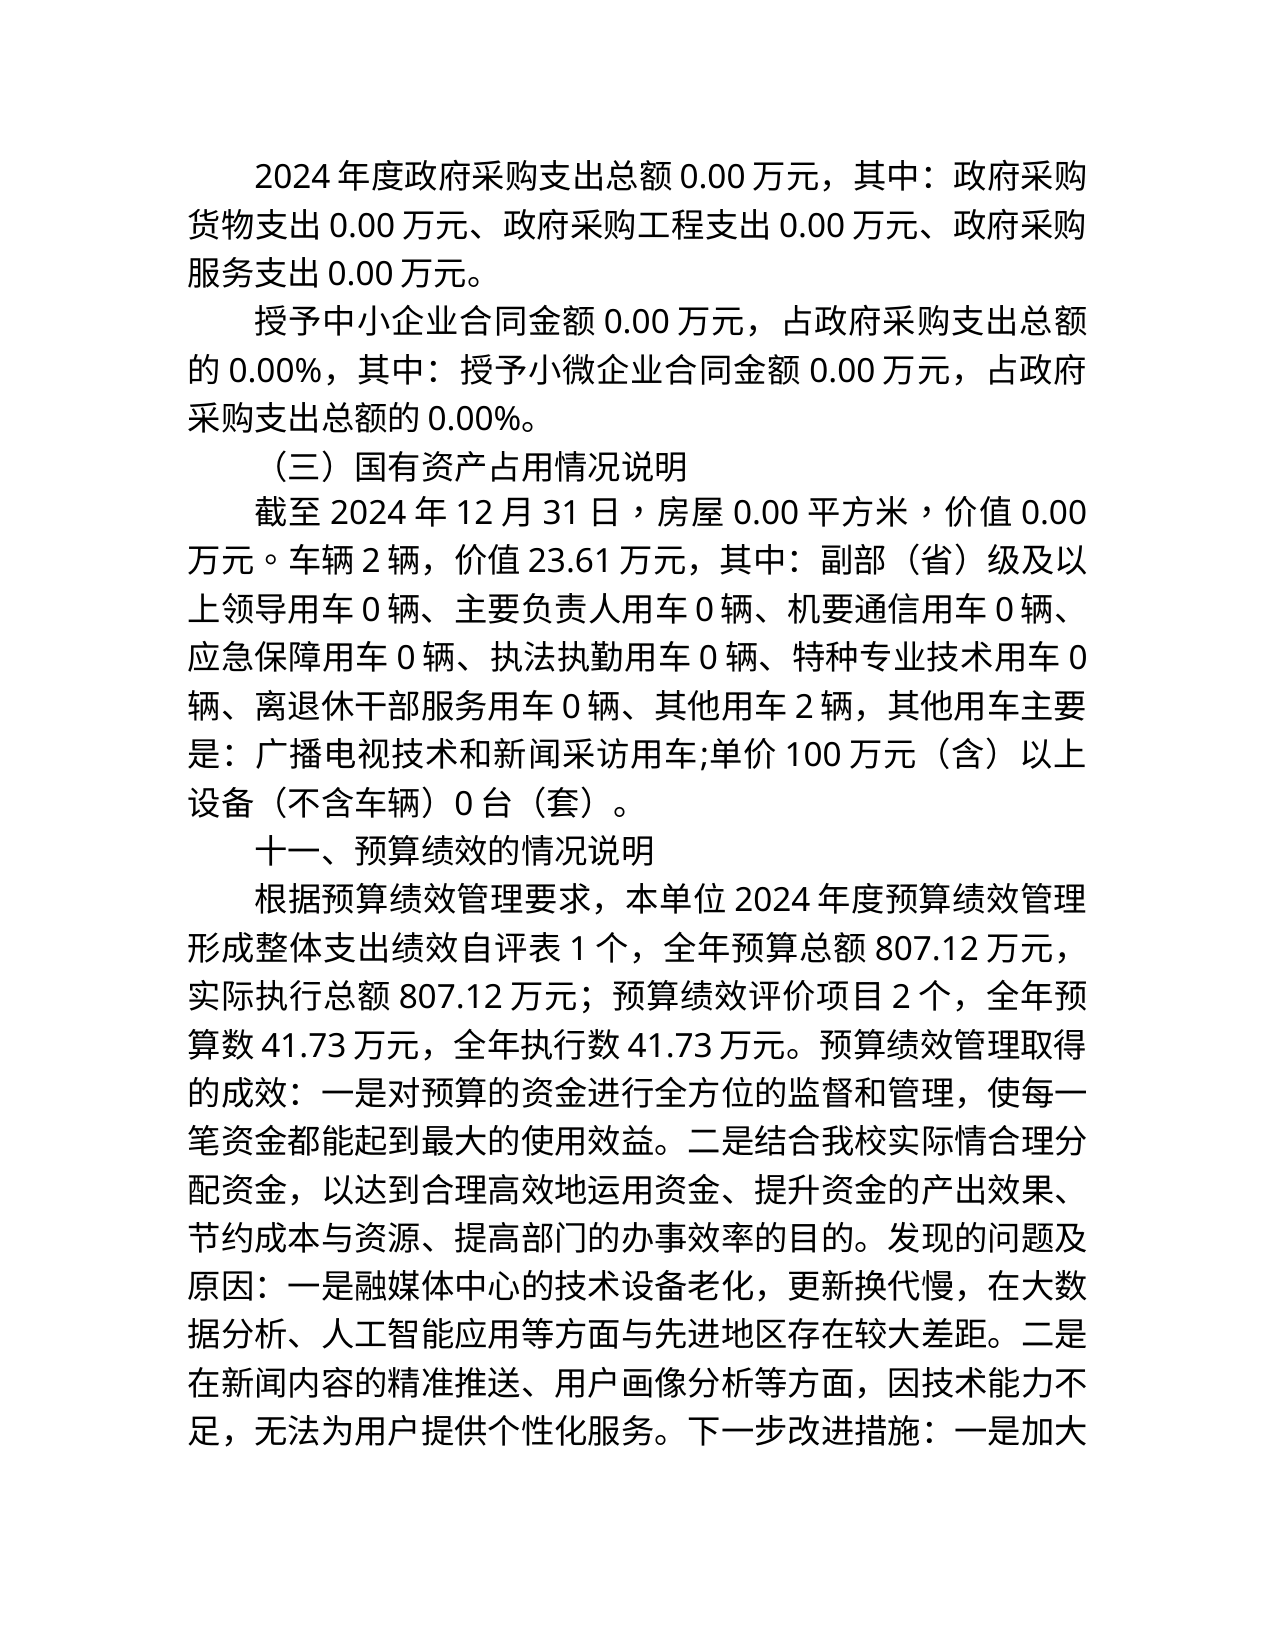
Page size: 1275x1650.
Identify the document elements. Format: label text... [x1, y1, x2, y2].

text 截至2024年12月31日，房屋0.00平方米，价值0.00万元。车辆2辆，价值23.61万元，其中：副部（省）级及以上领导用车0辆、主要负责人用车0辆、机要通信用车0辆、应急保障用车0辆、执法执勤用车0辆、特种专业技术用车0辆、离退休干部服务用车0辆、其他用车2辆，其他用车主要是：广播电视技术和新闻采访用车;单价100万元（含）以上设备（不含车辆）0台（套）。 [187, 489, 1087, 825]
text 2024年度政府采购支出总额0.00万元，其中：政府采购货物支出0.00万元、政府采购工程支出0.00万元、政府采购服务支出0.00万元。 [187, 150, 1087, 295]
text 授予中小企业合同金额0.00万元，占政府采购支出总额的0.00%，其中：授予小微企业合同金额0.00万元，占政府采购支出总额的0.00%。 [187, 295, 1087, 441]
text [187, 873, 1087, 1453]
text （三）国有资产占用情况说明 [187, 441, 1087, 489]
text 十一、预算绩效的情况说明 [187, 825, 1087, 873]
